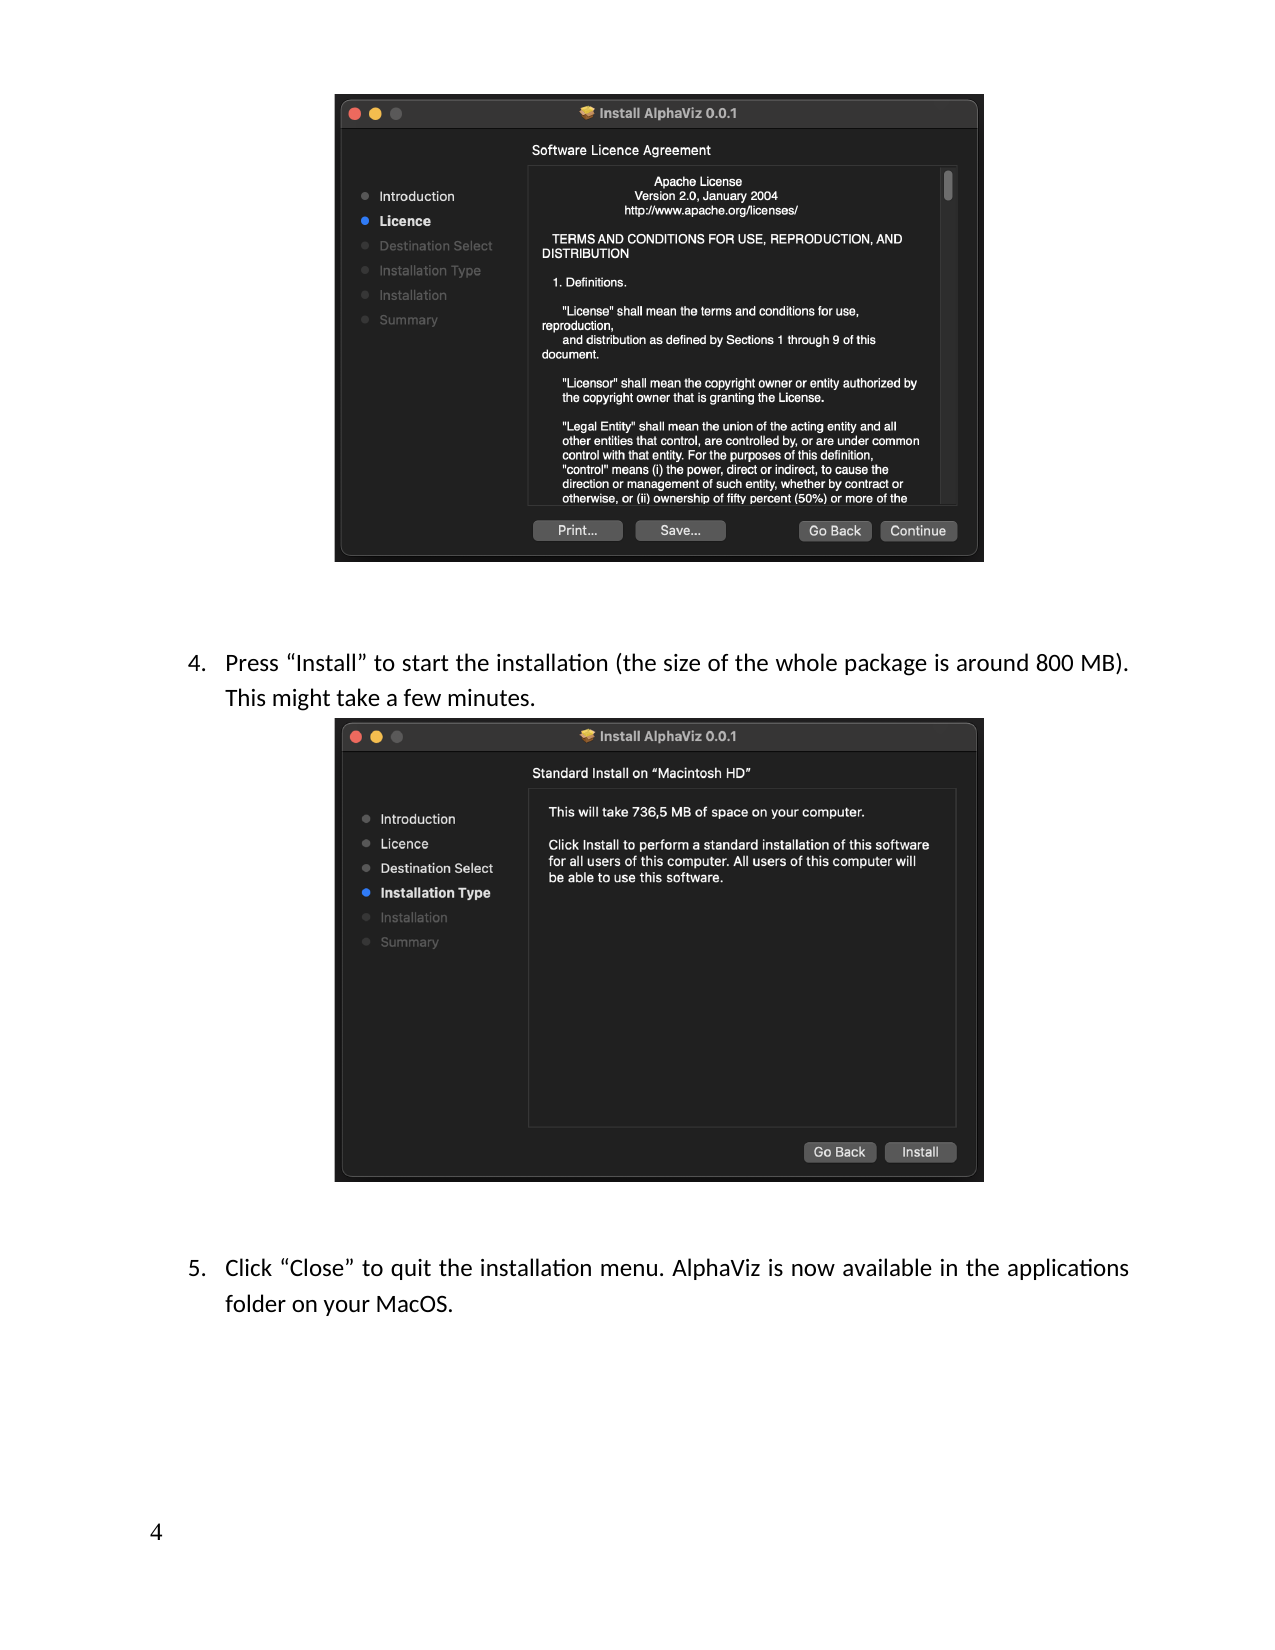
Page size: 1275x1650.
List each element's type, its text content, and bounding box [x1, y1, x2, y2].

list Click “Close” to quit the installation menu. AlphaViz is now available in the applications folder on your MacOS. [188, 1252, 1131, 1318]
picture [334, 94, 984, 562]
picture [334, 718, 984, 1182]
list Press “Install” to start the installation (the size of the whole package is around 800 MB). This might take a few minutes. [188, 647, 1131, 713]
